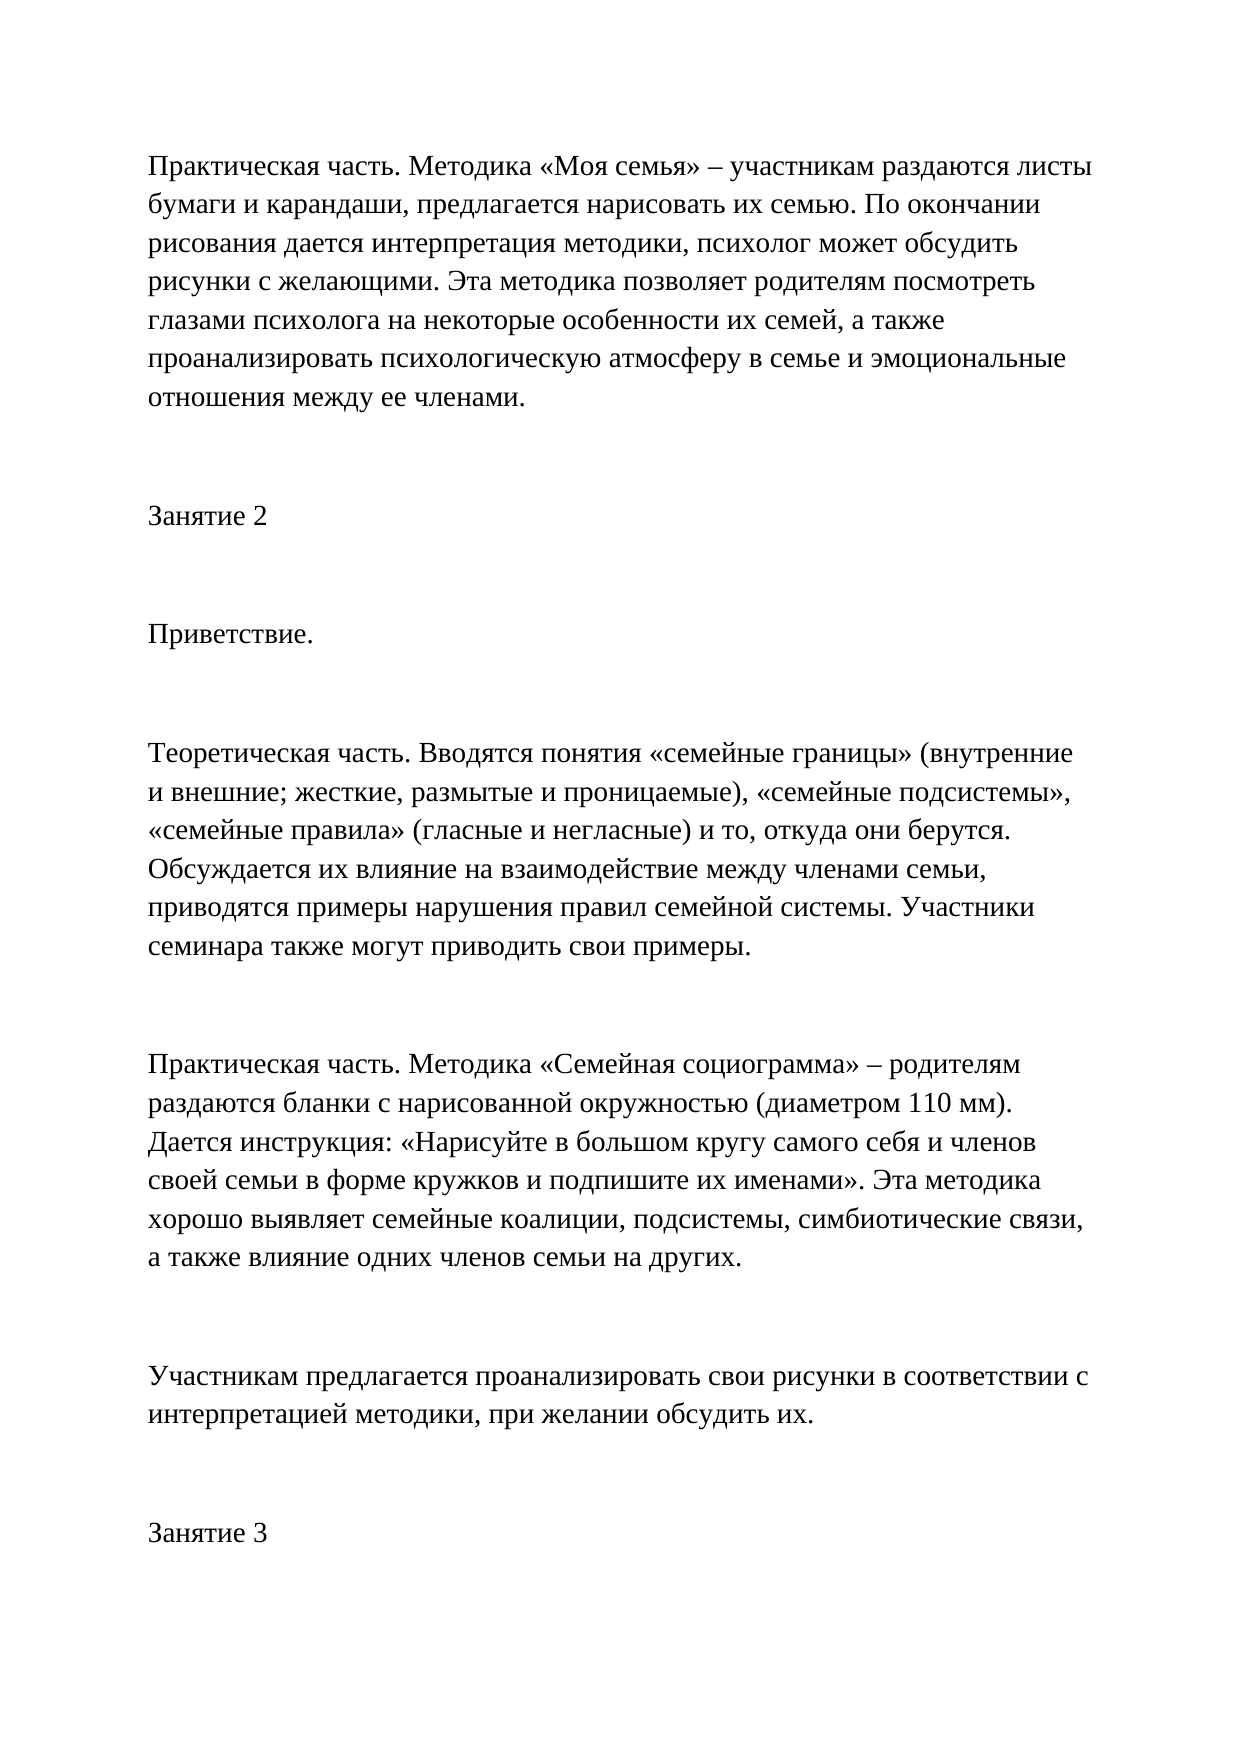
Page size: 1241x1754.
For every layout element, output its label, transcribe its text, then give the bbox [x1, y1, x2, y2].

text Приветствие. [148, 616, 1093, 650]
text Практическая часть. Методика «Семейная социограмма» – родителям раздаются бланки с нарисованной окружностью (диаметром 110 мм). Дается инструкция: «Нарисуйте в большом кругу самого себя и членов своей семьи в форме кружков и подпишите их именами». Эта методика хорошо выявляет семейные коалиции, подсистемы, симбиотические связи, а также влияние одних членов семьи на других. [148, 1047, 1093, 1273]
text Участникам предлагается проанализировать свои рисунки в соответствии с интерпретацией методики, при желании обсудить их. [148, 1358, 1093, 1430]
text Практическая часть. Методика «Моя семья» – участникам раздаются листы бумаги и карандаши, предлагается нарисовать их семью. По окончании рисования дается интерпретация методики, психолог может обсудить рисунки с желающими. Эта методика позволяет родителям посмотреть глазами психолога на некоторые особенности их семей, а также проанализировать психологическую атмосферу в семье и эмоциональные отношения между ее членами. [148, 148, 1093, 412]
text Теоретическая часть. Вводятся понятия «семейные границы» (внутренние и внешние; жесткие, размытые и проницаемые), «семейные подсистемы», «семейные правила» (гласные и негласные) и то, откуда они берутся. Обсуждается их влияние на взаимодействие между членами семьи, приводятся примеры нарушения правил семейной системы. Участники семинара также могут приводить свои примеры. [148, 735, 1093, 961]
text Занятие 3 [148, 1515, 1093, 1549]
text Занятие 2 [148, 498, 1093, 531]
